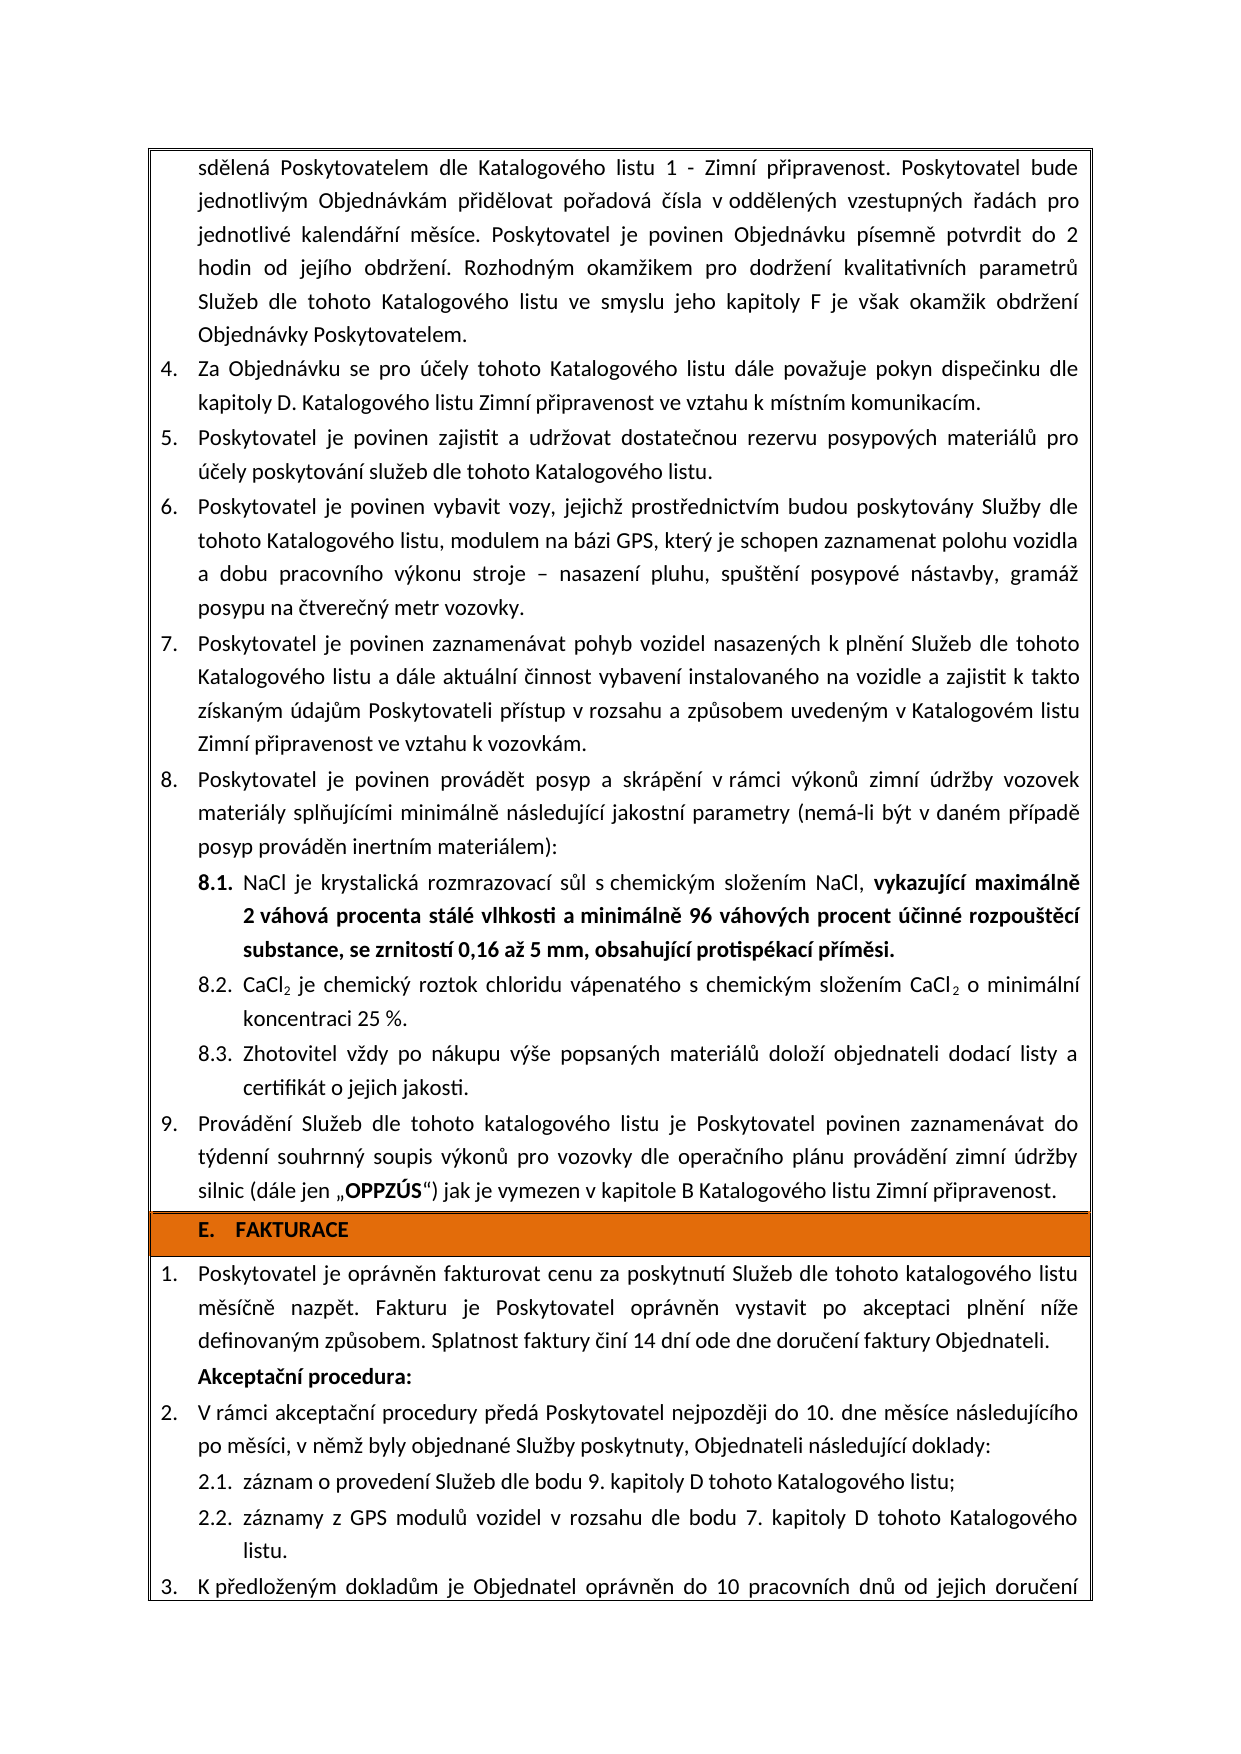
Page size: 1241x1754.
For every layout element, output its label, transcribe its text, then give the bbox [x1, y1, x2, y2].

table_cell Fakturace [149, 1211, 1091, 1256]
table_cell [151, 1257, 1090, 1600]
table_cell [151, 151, 1090, 1211]
